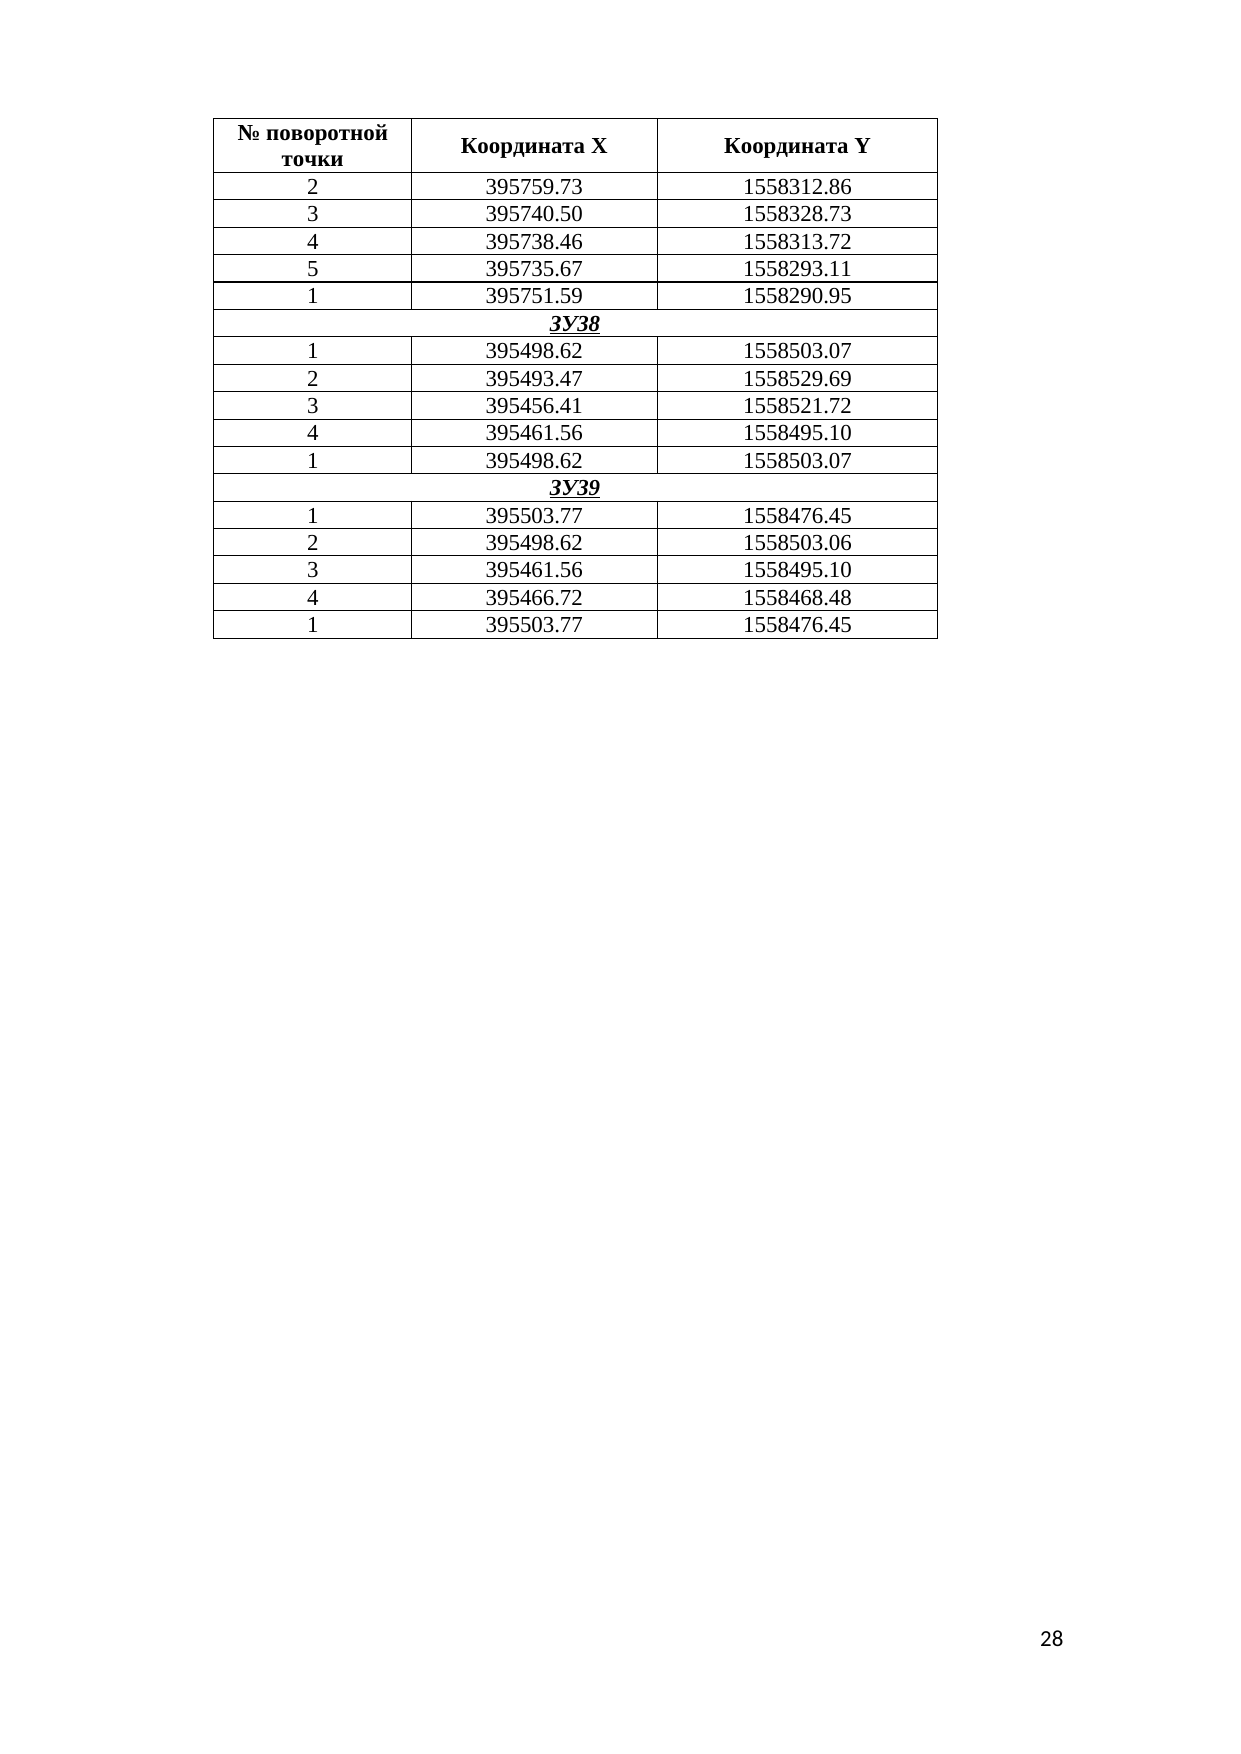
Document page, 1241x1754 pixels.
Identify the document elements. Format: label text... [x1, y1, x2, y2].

table_cell 1558313.72 [658, 228, 937, 254]
table_cell 1 [214, 611, 411, 638]
table_cell 395503.77 [412, 611, 657, 638]
table_cell 5 [214, 255, 411, 281]
table_cell 3 [214, 556, 411, 583]
table_cell 4 [214, 228, 411, 254]
table_cell 1558503.06 [658, 529, 937, 555]
table_cell 395466.72 [412, 584, 657, 610]
table_cell 1558495.10 [658, 420, 937, 446]
table_cell 395498.62 [412, 529, 657, 555]
table_cell 395759.73 [412, 173, 657, 199]
table_cell 395493.47 [412, 365, 657, 391]
table_cell 1 [214, 447, 411, 473]
table_cell 1558290.95 [658, 283, 937, 309]
table_cell 4 [214, 584, 411, 610]
table_cell 1558468.48 [658, 584, 937, 610]
table_cell 1 [214, 502, 411, 528]
table_cell 1558495.10 [658, 556, 937, 583]
table_cell 395751.59 [412, 283, 657, 309]
table_cell 1558328.73 [658, 200, 937, 227]
table_cell 395461.56 [412, 556, 657, 583]
table_cell ЗУ38 [214, 310, 937, 336]
table_cell 1558293.11 [658, 255, 937, 281]
table_cell 1 [214, 283, 411, 309]
table_cell 1558476.45 [658, 502, 937, 528]
table_cell 1558521.72 [658, 392, 937, 418]
table_cell 3 [214, 392, 411, 418]
table_cell 395738.46 [412, 228, 657, 254]
table_cell 395740.50 [412, 200, 657, 227]
table_cell 395461.56 [412, 420, 657, 446]
table_cell 395498.62 [412, 447, 657, 473]
table_cell 3 [214, 200, 411, 227]
table_header Координата X [412, 119, 657, 172]
table_cell 1 [214, 337, 411, 364]
table_cell ЗУ39 [214, 474, 937, 501]
table_cell 2 [214, 173, 411, 199]
table_cell 395735.67 [412, 255, 657, 281]
table_cell 395503.77 [412, 502, 657, 528]
table_cell 1558312.86 [658, 173, 937, 199]
table_cell 4 [214, 420, 411, 446]
table_cell 1558503.07 [658, 447, 937, 473]
table_cell 395498.62 [412, 337, 657, 364]
table_cell 1558503.07 [658, 337, 937, 364]
table_cell 2 [214, 529, 411, 555]
table_header Координата Y [658, 119, 937, 172]
table_cell 1558476.45 [658, 611, 937, 638]
table_cell 1558529.69 [658, 365, 937, 391]
table_cell 395456.41 [412, 392, 657, 418]
table_cell 2 [214, 365, 411, 391]
table_header № поворотной точки [214, 119, 411, 172]
